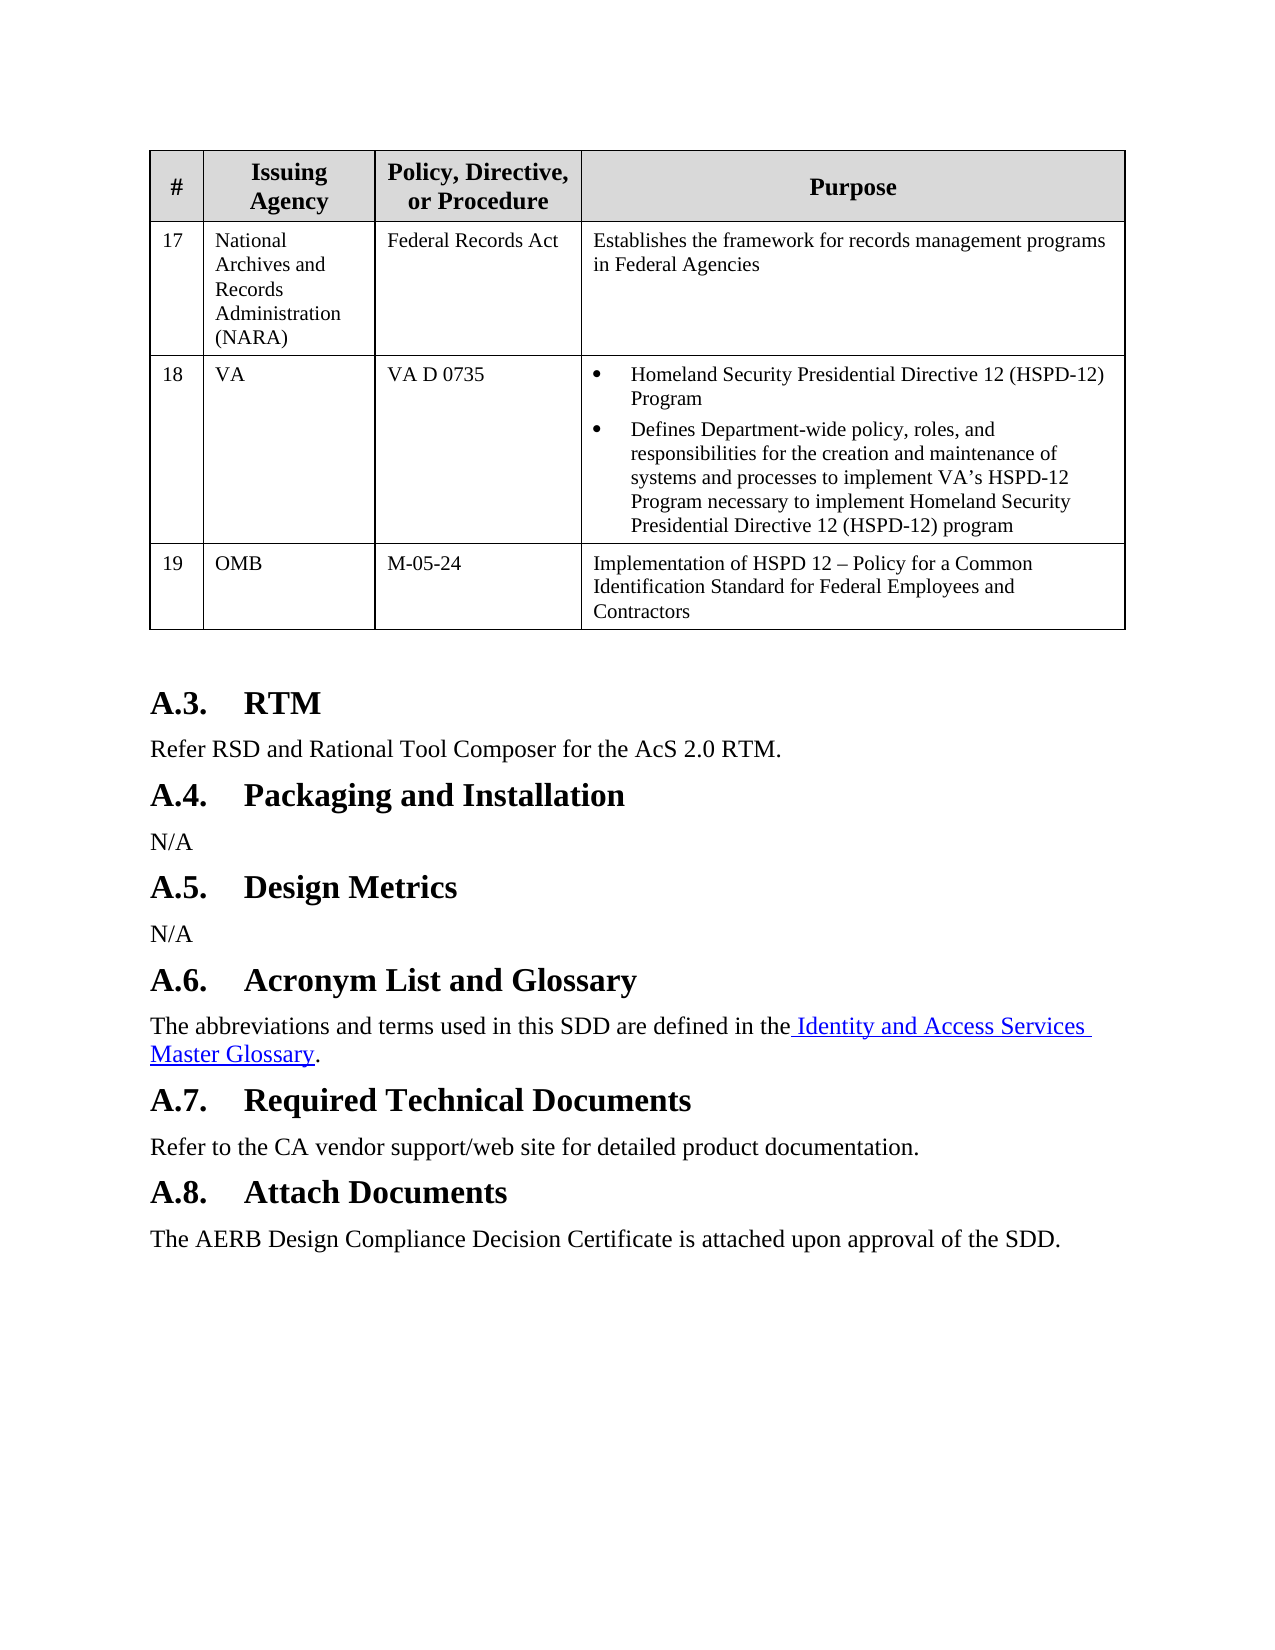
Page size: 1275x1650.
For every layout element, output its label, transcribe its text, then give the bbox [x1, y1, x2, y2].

table_cell Implementation of HSPD 12 – Policy for a Common Identification Standard for Federal Employees and Contractors [582, 544, 1124, 629]
table_header Purpose [582, 151, 1124, 221]
text Required Technical Documents [150, 1081, 1125, 1119]
text Design Metrics [150, 868, 1125, 906]
table_cell Homeland Security Presidential Directive 12 (HSPD-12) Program Defines Department-wide policy, roles, and responsibilities for the creation and maintenance of systems and processes to implement VA’s HSPD-12 Program necessary to implement Homeland Security Presidential Directive 12 (HSPD-12) program [582, 356, 1124, 543]
table_cell 17 [151, 222, 203, 355]
table_header Policy, Directive, or Procedure [376, 151, 581, 221]
table_cell 19 [151, 544, 203, 629]
table_cell VA [204, 356, 374, 543]
text RTM [150, 684, 1125, 722]
text Attach Documents [150, 1173, 1125, 1211]
text N/A [150, 919, 1125, 947]
table_header # [151, 151, 203, 221]
table_cell Federal Records Act [376, 222, 581, 355]
text The abbreviations and terms used in this SDD are defined in the Identity and Access Services Master Glossary. [150, 1011, 1125, 1068]
table_cell M-05-24 [376, 544, 581, 629]
text N/A [150, 827, 1125, 855]
table_cell National Archives and Records Administration (NARA) [204, 222, 374, 355]
text Refer to the CA vendor support/web site for detailed product documentation. [150, 1132, 1125, 1160]
text Refer RSD and Rational Tool Composer for the AcS 2.0 RTM. [150, 734, 1125, 763]
text The AERB Design Compliance Decision Certificate is attached upon approval of the SDD. [150, 1224, 1125, 1252]
table_cell VA D 0735 [376, 356, 581, 543]
table_cell OMB [204, 544, 374, 629]
text Packaging and Installation [150, 776, 1125, 814]
table_header Issuing Agency [204, 151, 374, 221]
text Acronym List and Glossary [150, 960, 1125, 998]
table_cell 18 [151, 356, 203, 543]
table_cell Establishes the framework for records management programs in Federal Agencies [582, 222, 1124, 355]
